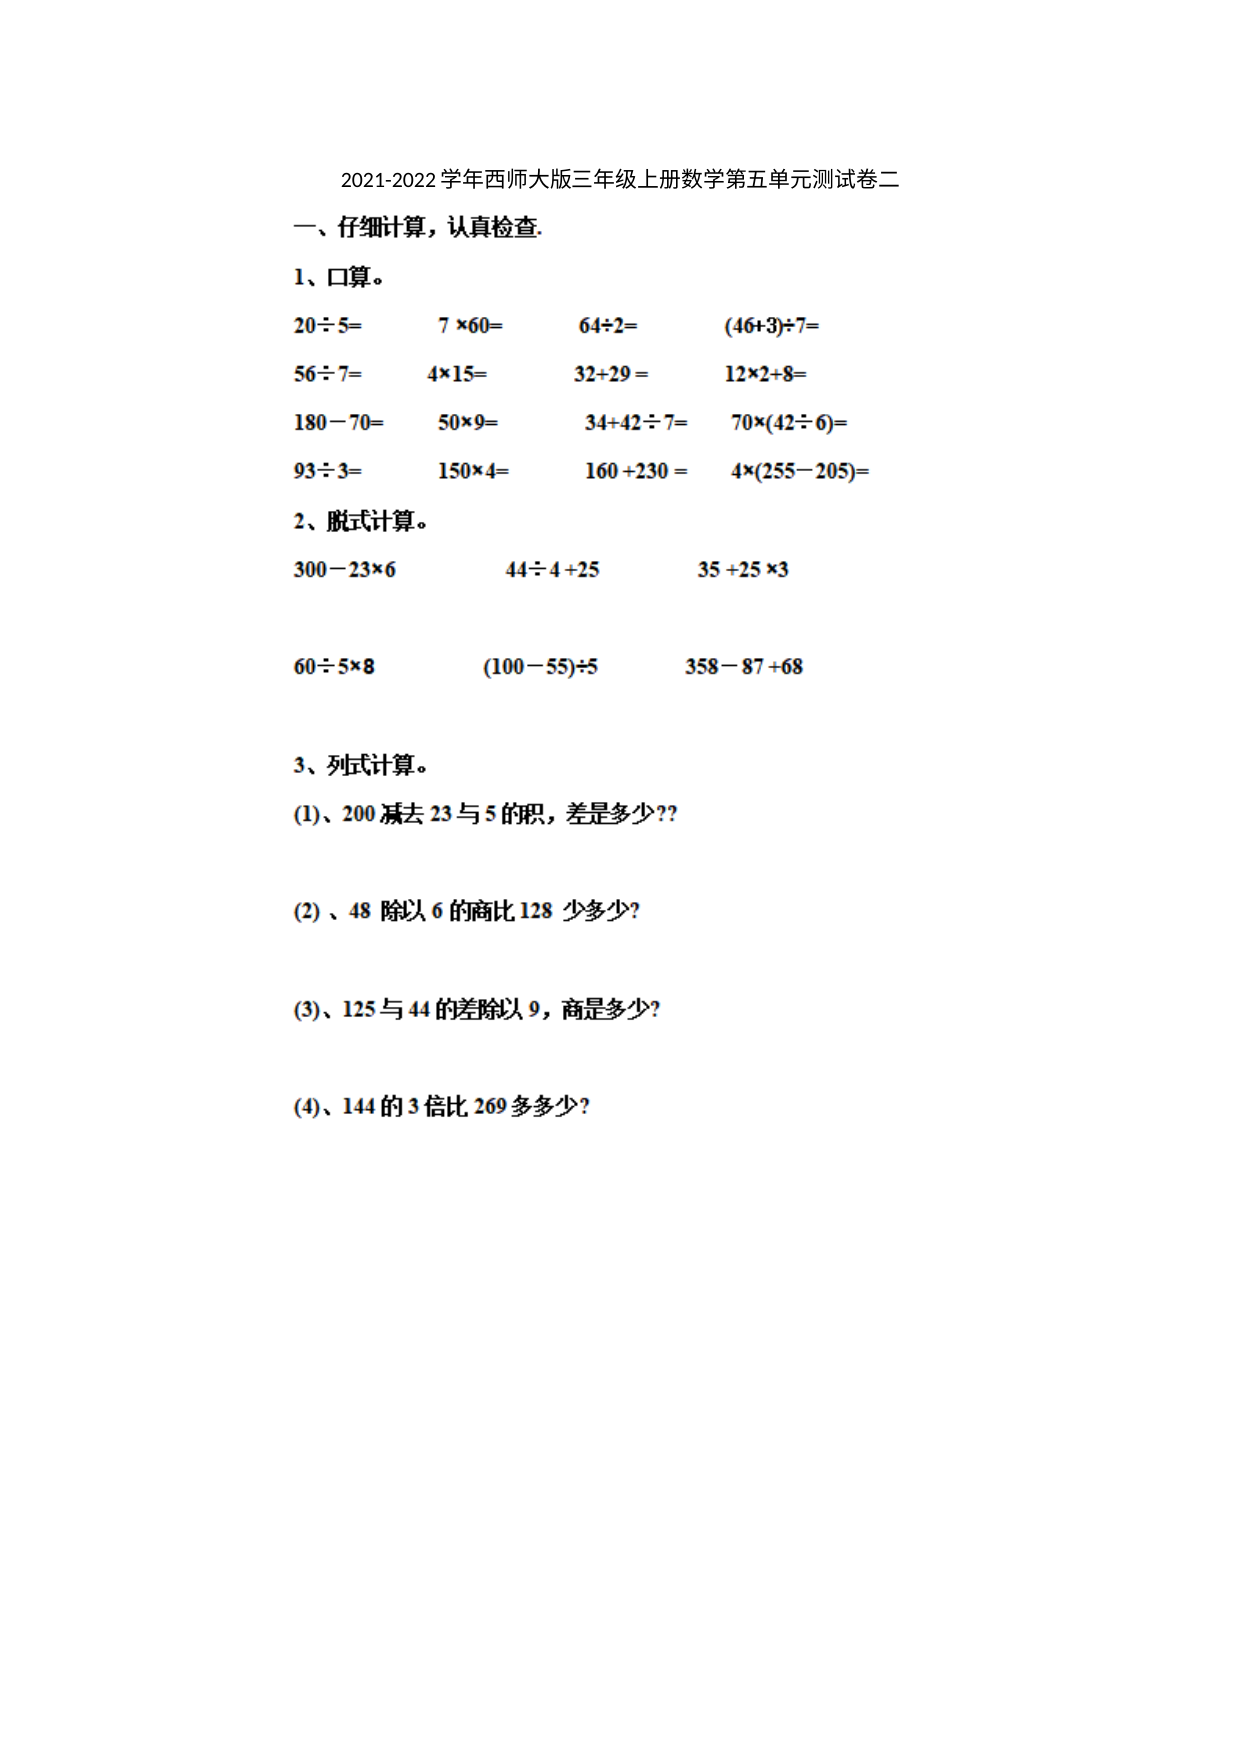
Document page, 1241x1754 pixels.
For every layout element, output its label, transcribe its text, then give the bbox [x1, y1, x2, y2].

text 2021-2022学年西师大版三年级上册数学第五单元测试卷二 [187, 162, 1053, 194]
picture [267, 194, 974, 1128]
